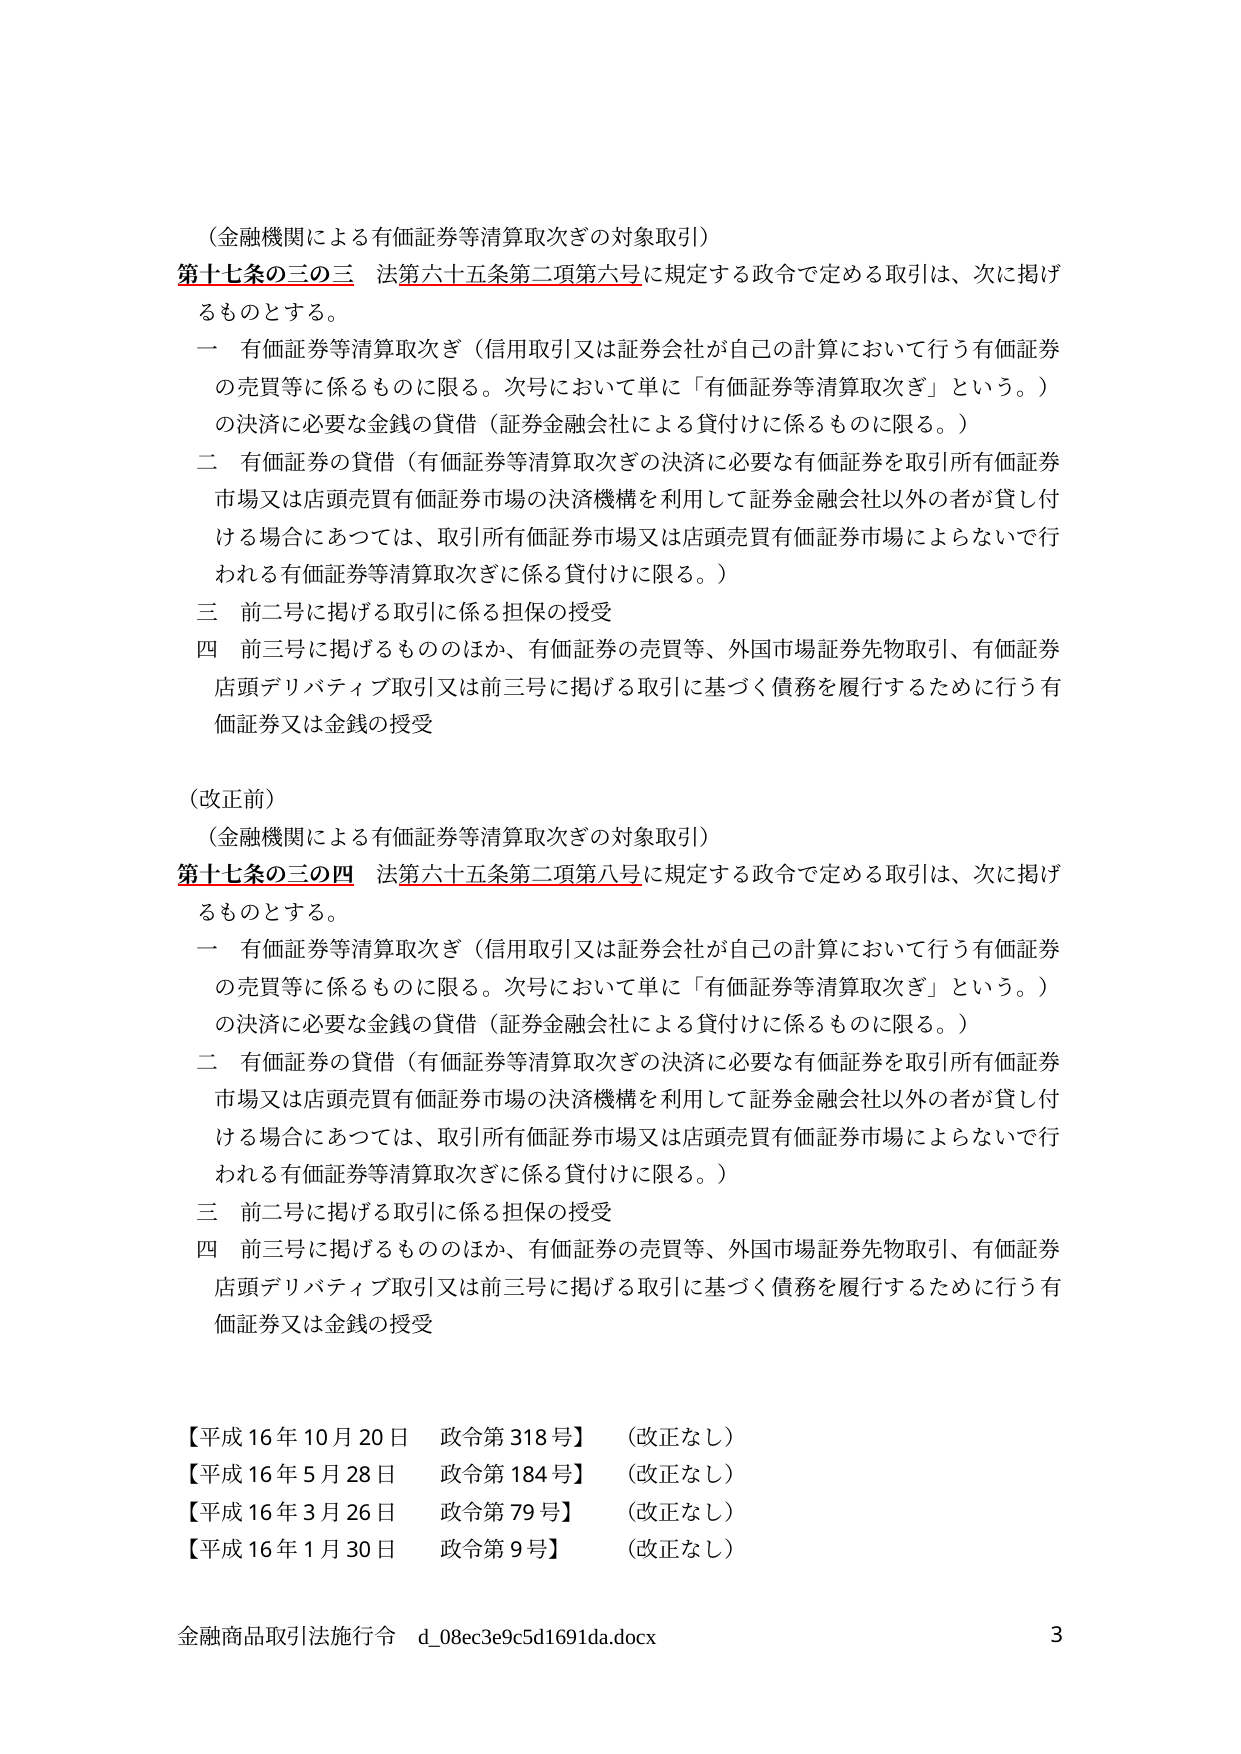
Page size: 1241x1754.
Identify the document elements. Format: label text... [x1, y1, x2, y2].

text 三 前二号に掲げる取引に係る担保の授受 [196, 1192, 1063, 1229]
text 二 有価証券の貸借（有価証券等清算取次ぎの決済に必要な有価証券を取引所有価証券市場又は店頭売買有価証券市場の決済機構を利用して証券金融会社以外の者が貸し付ける場合にあつては、取引所有価証券市場又は店頭売買有価証券市場によらないで行われる有価証券等清算取次ぎに係る貸付けに限る。） [196, 1042, 1063, 1192]
text 【平成16年3月26日 政令第79号】 （改正なし） [177, 1492, 1063, 1529]
text 二 有価証券の貸借（有価証券等清算取次ぎの決済に必要な有価証券を取引所有価証券市場又は店頭売買有価証券市場の決済機構を利用して証券金融会社以外の者が貸し付ける場合にあつては、取引所有価証券市場又は店頭売買有価証券市場によらないで行われる有価証券等清算取次ぎに係る貸付けに限る。） [196, 442, 1063, 592]
text 一 有価証券等清算取次ぎ（信用取引又は証券会社が自己の計算において行う有価証券の売買等に係るものに限る。次号において単に「有価証券等清算取次ぎ」という。）の決済に必要な金銭の貸借（証券金融会社による貸付けに係るものに限る。） [196, 929, 1063, 1042]
text 三 前二号に掲げる取引に係る担保の授受 [196, 592, 1063, 629]
text 四 前三号に掲げるもののほか、有価証券の売買等、外国市場証券先物取引、有価証券店頭デリバティブ取引又は前三号に掲げる取引に基づく債務を履行するために行う有価証券又は金銭の授受 [196, 629, 1063, 742]
text 四 前三号に掲げるもののほか、有価証券の売買等、外国市場証券先物取引、有価証券店頭デリバティブ取引又は前三号に掲げる取引に基づく債務を履行するために行う有価証券又は金銭の授受 [196, 1229, 1063, 1342]
text 第十七条の三の三 法第六十五条第二項第六号に規定する政令で定める取引は、次に掲げるものとする。 [177, 254, 1063, 329]
text 【平成16年5月28日 政令第184号】 （改正なし） [177, 1454, 1063, 1492]
text 一 有価証券等清算取次ぎ（信用取引又は証券会社が自己の計算において行う有価証券の売買等に係るものに限る。次号において単に「有価証券等清算取次ぎ」という。）の決済に必要な金銭の貸借（証券金融会社による貸付けに係るものに限る。） [196, 329, 1063, 442]
text （金融機関による有価証券等清算取次ぎの対象取引） [196, 217, 1063, 254]
text 第十七条の三の四 法第六十五条第二項第八号に規定する政令で定める取引は、次に掲げるものとする。 [177, 854, 1063, 929]
text 【平成16年10月20日 政令第318号】 （改正なし） [177, 1417, 1063, 1454]
text 【平成16年1月30日 政令第9号】 （改正なし） [177, 1529, 1063, 1567]
text （金融機関による有価証券等清算取次ぎの対象取引） [196, 817, 1063, 854]
text （改正前） [177, 779, 1063, 817]
